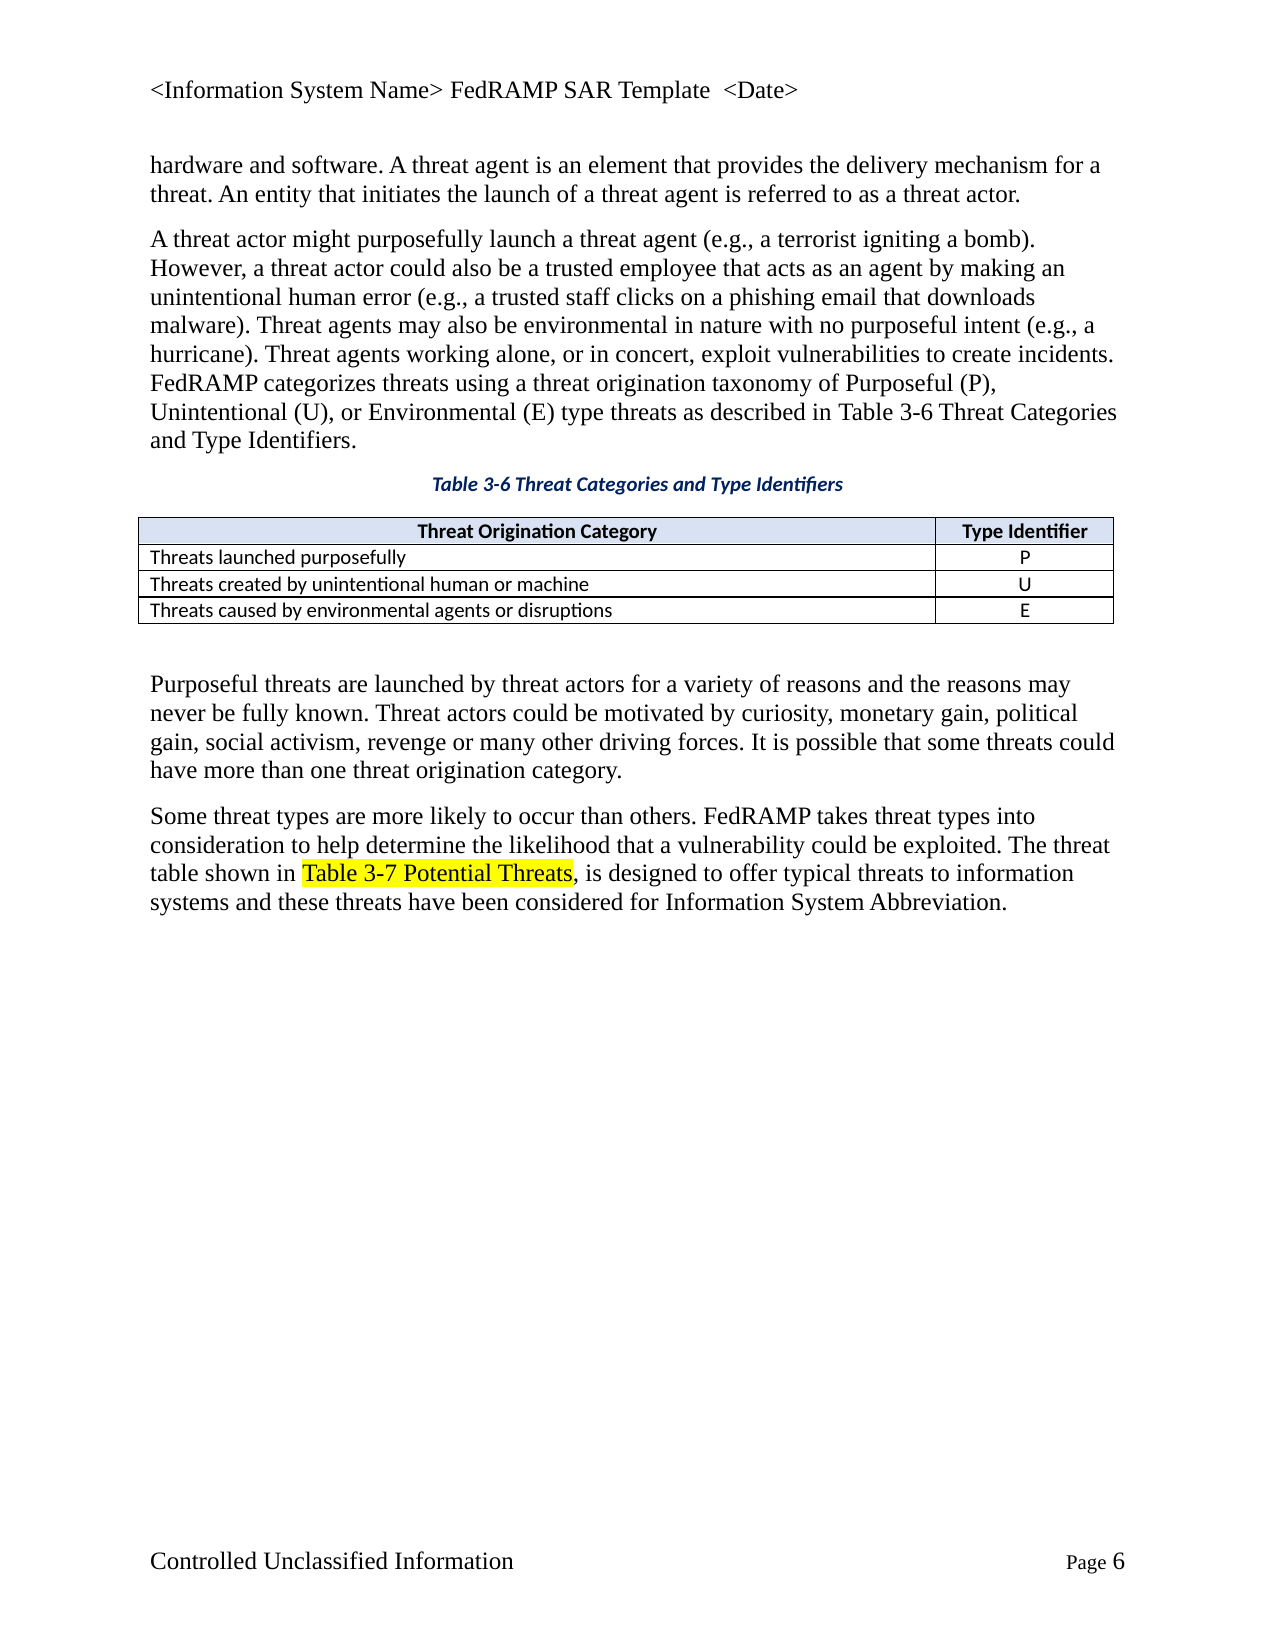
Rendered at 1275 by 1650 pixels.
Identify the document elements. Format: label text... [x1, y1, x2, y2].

table_cell Threats launched purposefully [139, 545, 935, 570]
table_cell U [936, 571, 1113, 596]
text Purposeful threats are launched by threat actors for a variety of reasons and the reasons may never be fully known. Threat actors could be motivated by curiosity, monetary gain, political gain, social activism, revenge or many other driving forces. It is possible that some threats could have more than one threat origination category. [150, 669, 1125, 784]
table_cell E [936, 598, 1113, 623]
table_cell Threats caused by environmental agents or disruptions [139, 598, 935, 623]
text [150, 150, 1125, 207]
table_cell Threats created by unintentional human or machine [139, 571, 935, 596]
table_header Type Identifier [936, 518, 1113, 543]
table_cell P [936, 545, 1113, 570]
text Some threat types are more likely to occur than others. FedRAMP takes threat types into consideration to help determine the likelihood that a vulnerability could be exploited. The threat table shown in Table 3-3 Potential Threats, is designed to offer typical threats to information systems and these threats have been considered for . [150, 801, 1125, 916]
table_header Threat Origination Category [139, 518, 935, 543]
